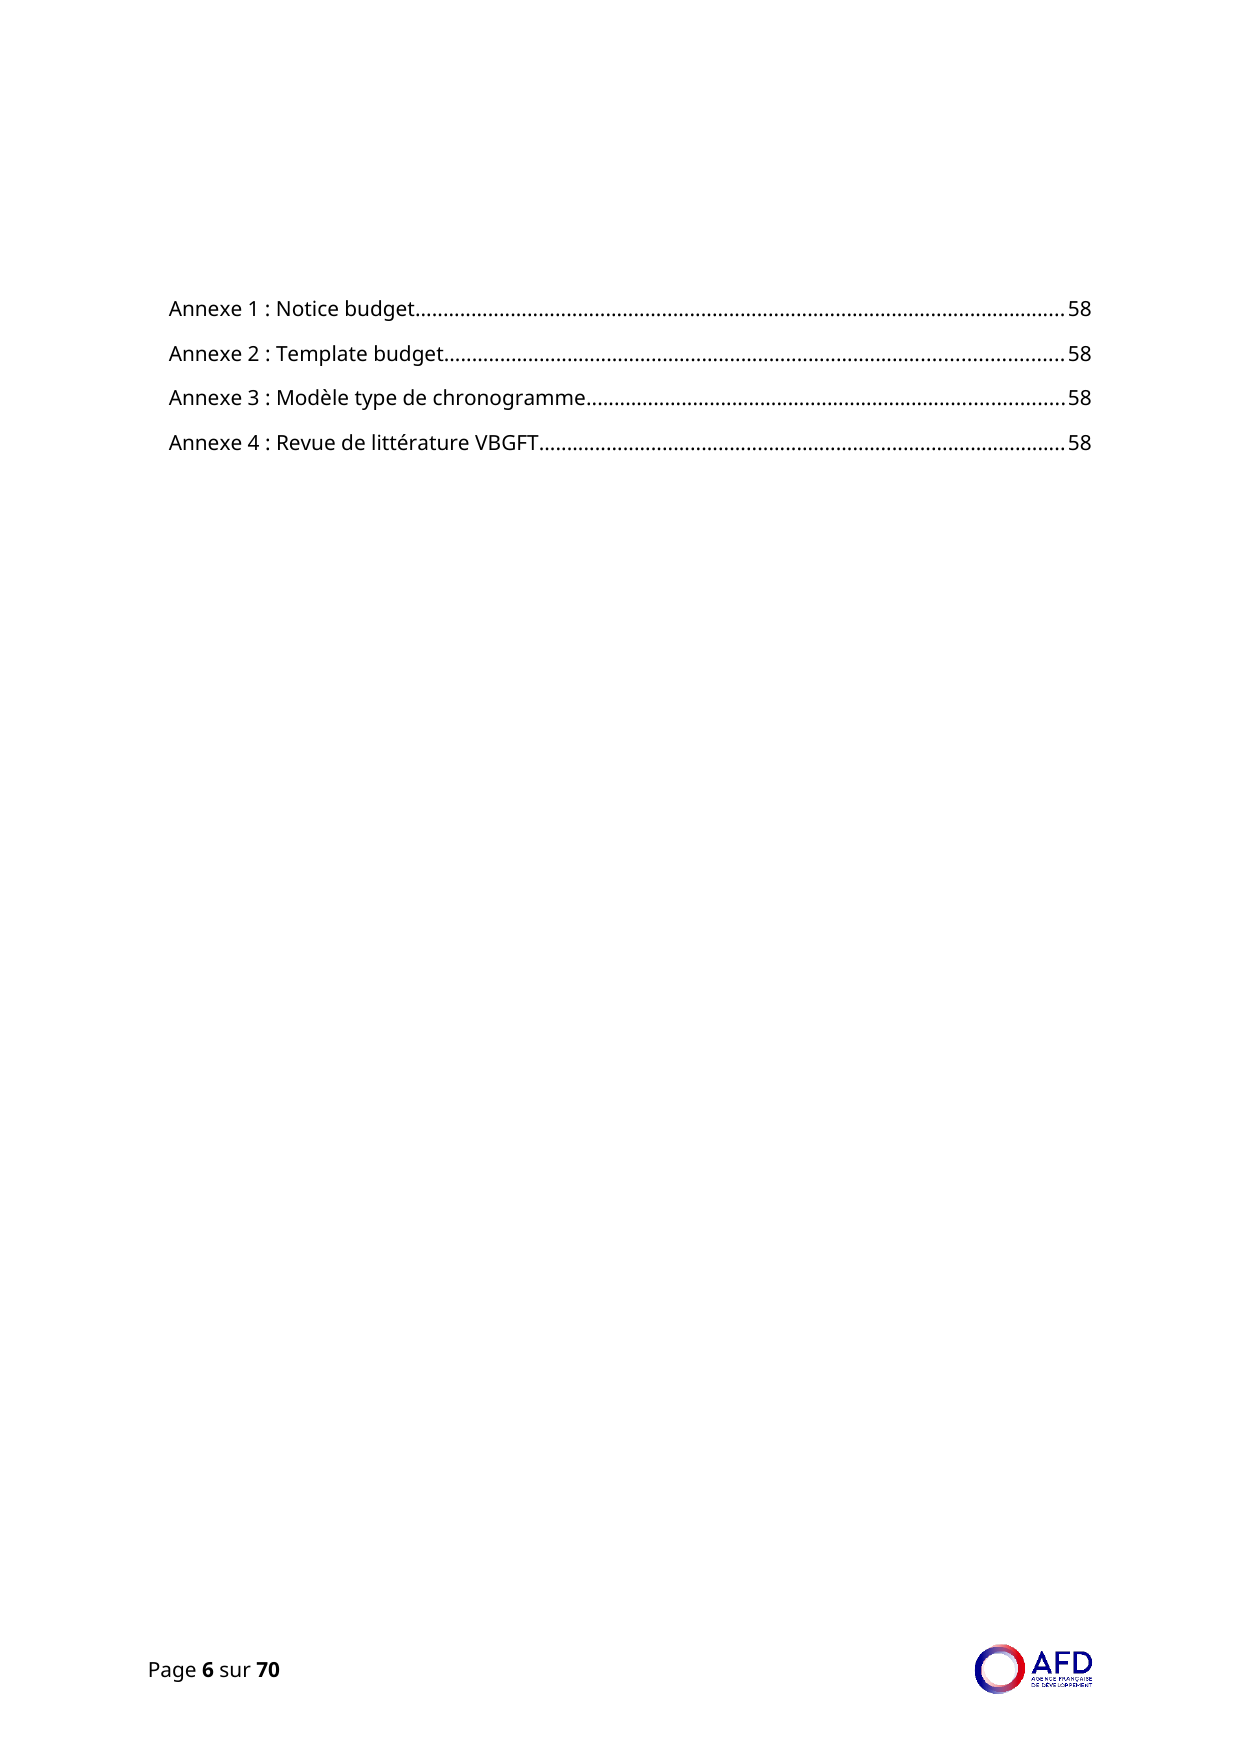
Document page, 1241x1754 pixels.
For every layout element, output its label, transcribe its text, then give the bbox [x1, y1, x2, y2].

text Annexe 1 : Notice budget 58 [168, 294, 1093, 323]
text Annexe 4 : Revue de littérature VBGFT 58 [168, 428, 1093, 456]
picture [951, 1621, 1115, 1717]
text Annexe 2 : Template budget 58 [168, 339, 1093, 367]
text Annexe 3 : Modèle type de chronogramme 58 [168, 383, 1093, 412]
